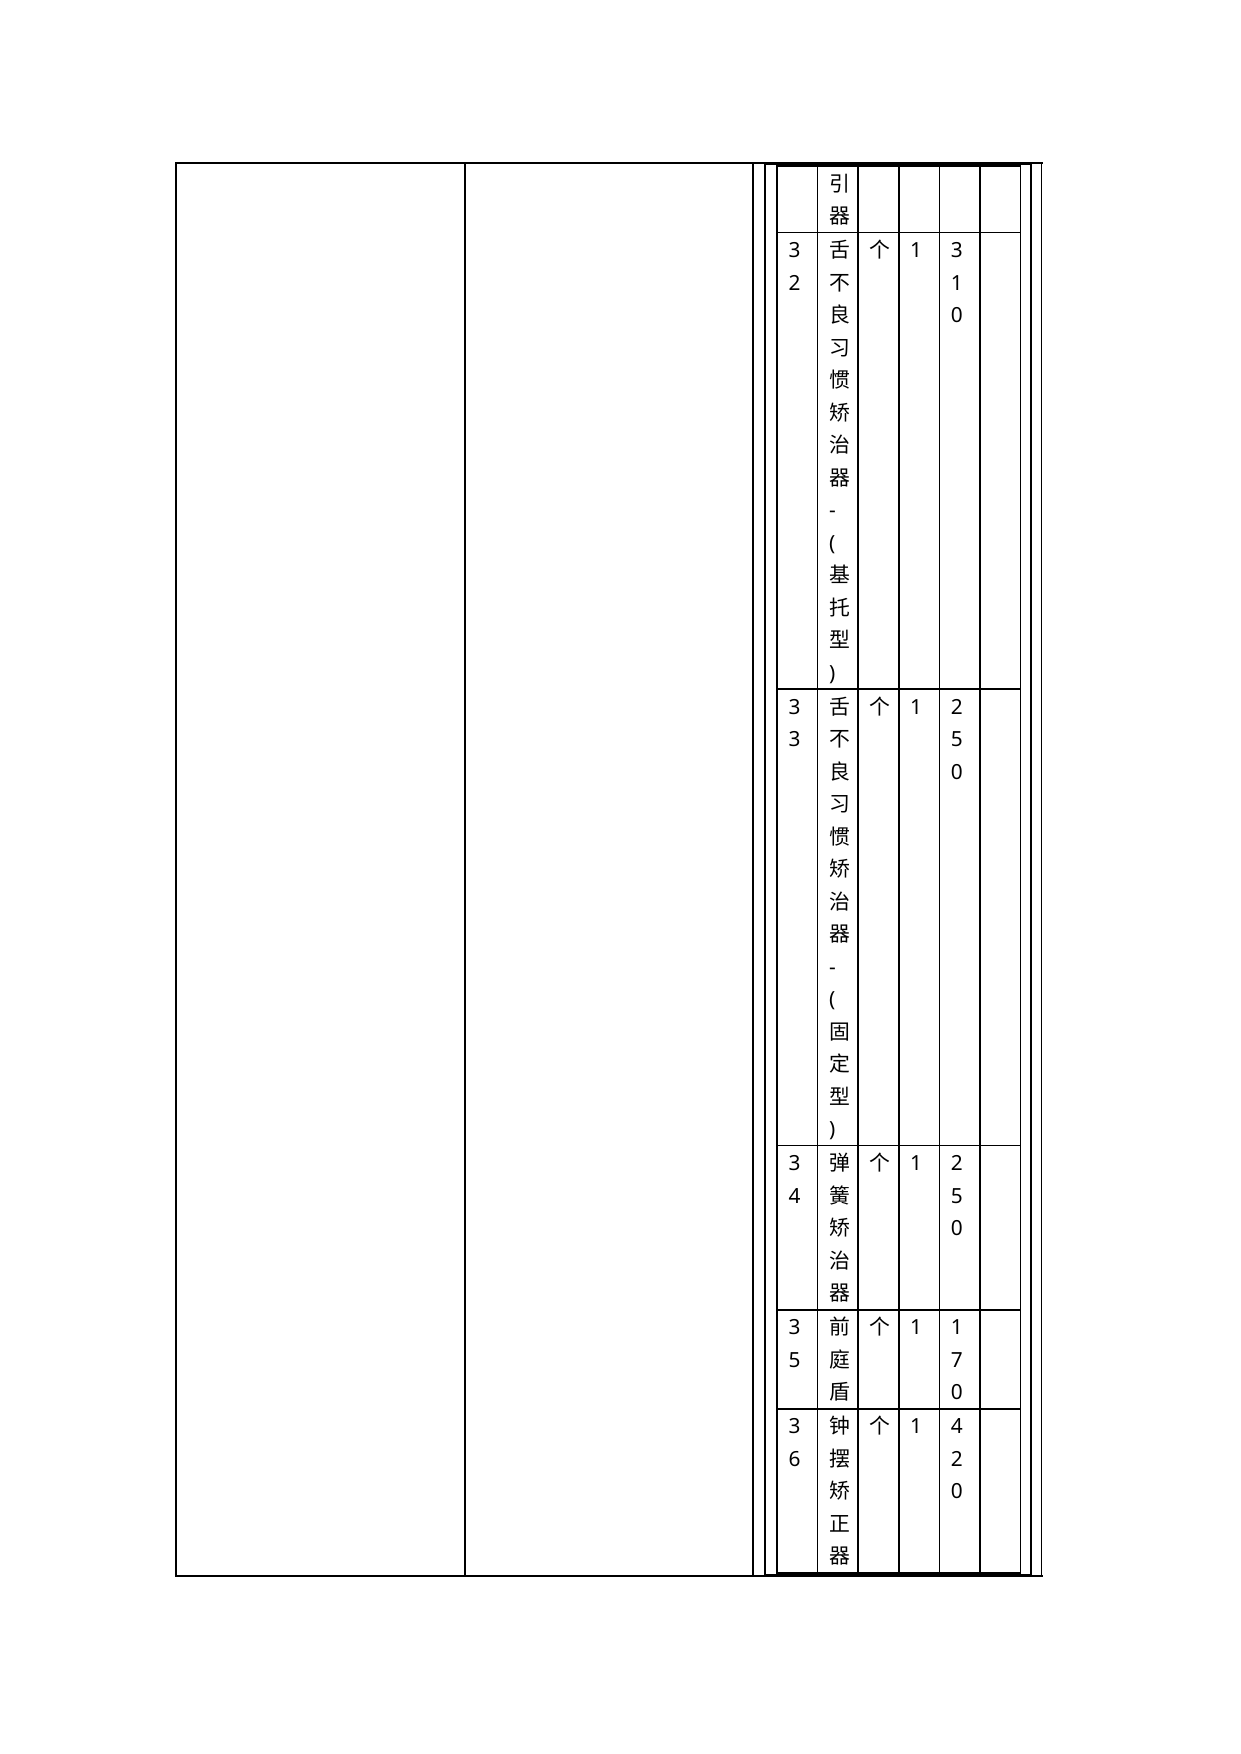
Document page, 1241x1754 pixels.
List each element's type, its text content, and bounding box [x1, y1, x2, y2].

table_cell [981, 167, 1020, 232]
table_cell [900, 690, 939, 1145]
table_cell [754, 164, 764, 1575]
table_cell [900, 167, 939, 232]
table_cell [859, 1146, 898, 1309]
table_cell [1021, 165, 1030, 1574]
table_cell [859, 167, 898, 232]
table_cell [981, 1410, 1020, 1572]
table_cell [900, 233, 939, 688]
table_cell [778, 1146, 817, 1309]
table_cell [859, 690, 898, 1145]
table_cell [940, 167, 979, 232]
table_cell [900, 1146, 939, 1309]
table_cell [859, 233, 898, 688]
table_cell [778, 167, 817, 232]
table_cell [981, 233, 1020, 688]
table_cell [940, 1146, 979, 1309]
table_cell [818, 690, 857, 1145]
table_cell [778, 1311, 817, 1408]
table_cell [981, 690, 1020, 1145]
table_cell [900, 1311, 939, 1408]
table_cell [859, 1311, 898, 1408]
table_cell [818, 167, 857, 232]
table_cell [818, 1410, 857, 1572]
table_cell [900, 1410, 939, 1572]
table_cell [940, 1410, 979, 1572]
table_cell [818, 233, 857, 688]
table_cell [466, 164, 752, 1575]
table_cell [940, 233, 979, 688]
table_cell [766, 165, 776, 1574]
table_cell [859, 1410, 898, 1572]
table_cell [981, 1146, 1020, 1309]
table_cell 1 [177, 164, 464, 1575]
table_cell [940, 690, 979, 1145]
table_cell [818, 1146, 857, 1309]
table_cell [940, 1311, 979, 1408]
table_cell [818, 1311, 857, 1408]
table_cell [778, 690, 817, 1145]
table_cell [1032, 164, 1041, 1575]
table_cell [778, 233, 817, 688]
table_cell [981, 1311, 1020, 1408]
table_cell [778, 1410, 817, 1572]
